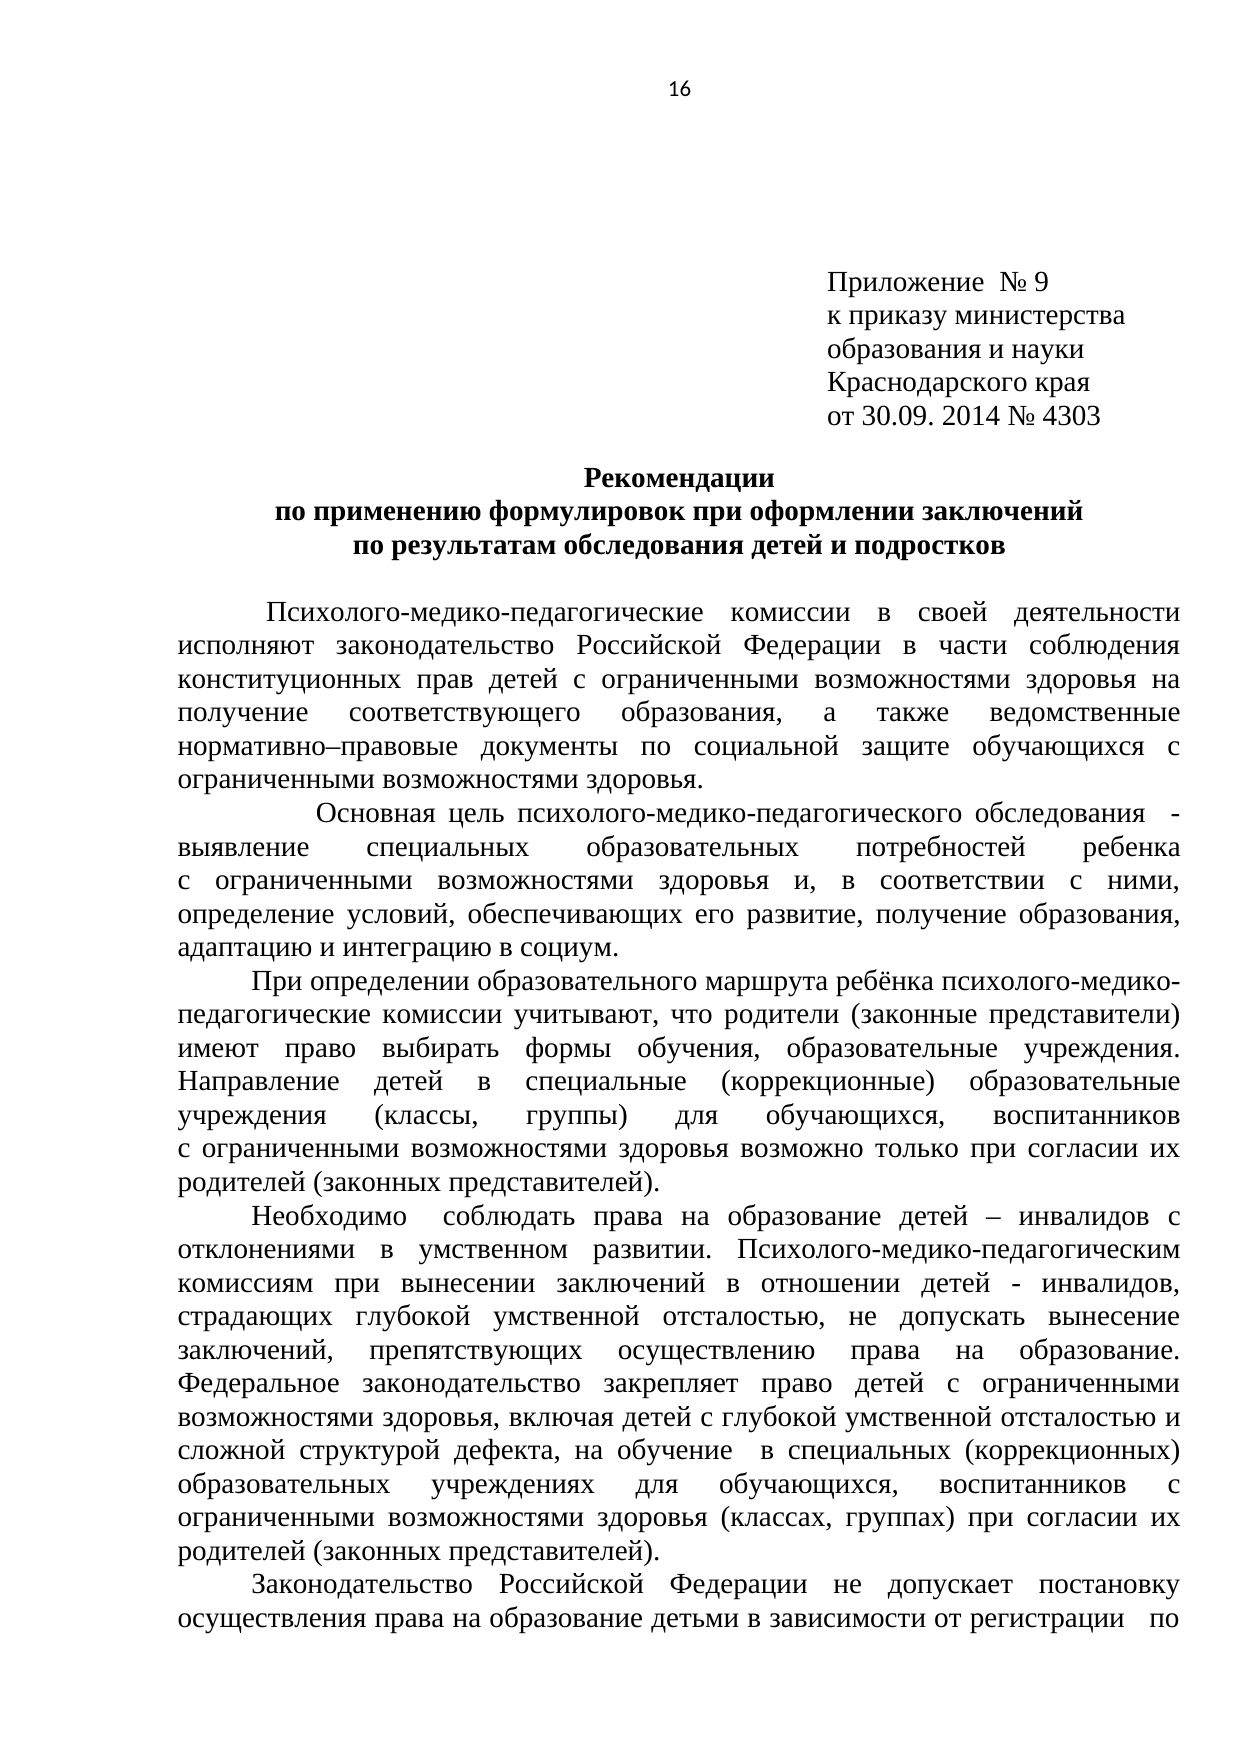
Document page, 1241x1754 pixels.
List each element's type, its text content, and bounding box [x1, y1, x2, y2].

text Рекомендации по применению формулировок при оформлении заключений по результатам обследования детей и подростков [177, 460, 1181, 560]
text Основная цель психолого-медико-педагогического обследования - выявление специальных образовательных потребностей ребенка с ограниченными возможностями здоровья и, в соответствии с ними, определение условий, обеспечивающих его развитие, получение образования, адаптацию и интеграцию в социум. [177, 795, 1181, 963]
text от 30.09. 2014 № 4303 [177, 398, 1181, 432]
text Краснодарского края [177, 364, 1181, 398]
text Психолого-медико-педагогические комиссии в своей деятельности исполняют законодательство Российской Федерации в части соблюдения конституционных прав детей с ограниченными возможностями здоровья на получение соответствующего образования, а также ведомственные нормативно–правовые документы по социальной защите обучающихся с ограниченными возможностями здоровья. [177, 594, 1181, 795]
text Приложение № 9 [177, 264, 1181, 297]
text к приказу министерства [177, 297, 1181, 331]
text образования и науки [177, 331, 1181, 364]
text При определении образовательного маршрута ребёнка психолого-медико-педагогические комиссии учитывают, что родители (законные представители) имеют право выбирать формы обучения, образовательные учреждения. Направление детей в специальные (коррекционные) образовательные учреждения (классы, группы) для обучающихся, воспитанников с ограниченными возможностями здоровья возможно только при согласии их родителей (законных представителей). [177, 963, 1181, 1198]
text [177, 1567, 1181, 1634]
text Необходимо соблюдать права на образование детей – инвалидов с отклонениями в умственном развитии. Психолого-медико-педагогическим комиссиям при вынесении заключений в отношении детей - инвалидов, страдающих глубокой умственной отсталостью, не допускать вынесение заключений, препятствующих осуществлению права на образование. Федеральное законодательство закрепляет право детей с ограниченными возможностями здоровья, включая детей с глубокой умственной отсталостью и сложной структурой дефекта, на обучение в специальных (коррекционных) образовательных учреждениях для обучающихся, воспитанников с ограниченными возможностями здоровья (классах, группах) при согласии их родителей (законных представителей). [177, 1198, 1181, 1567]
